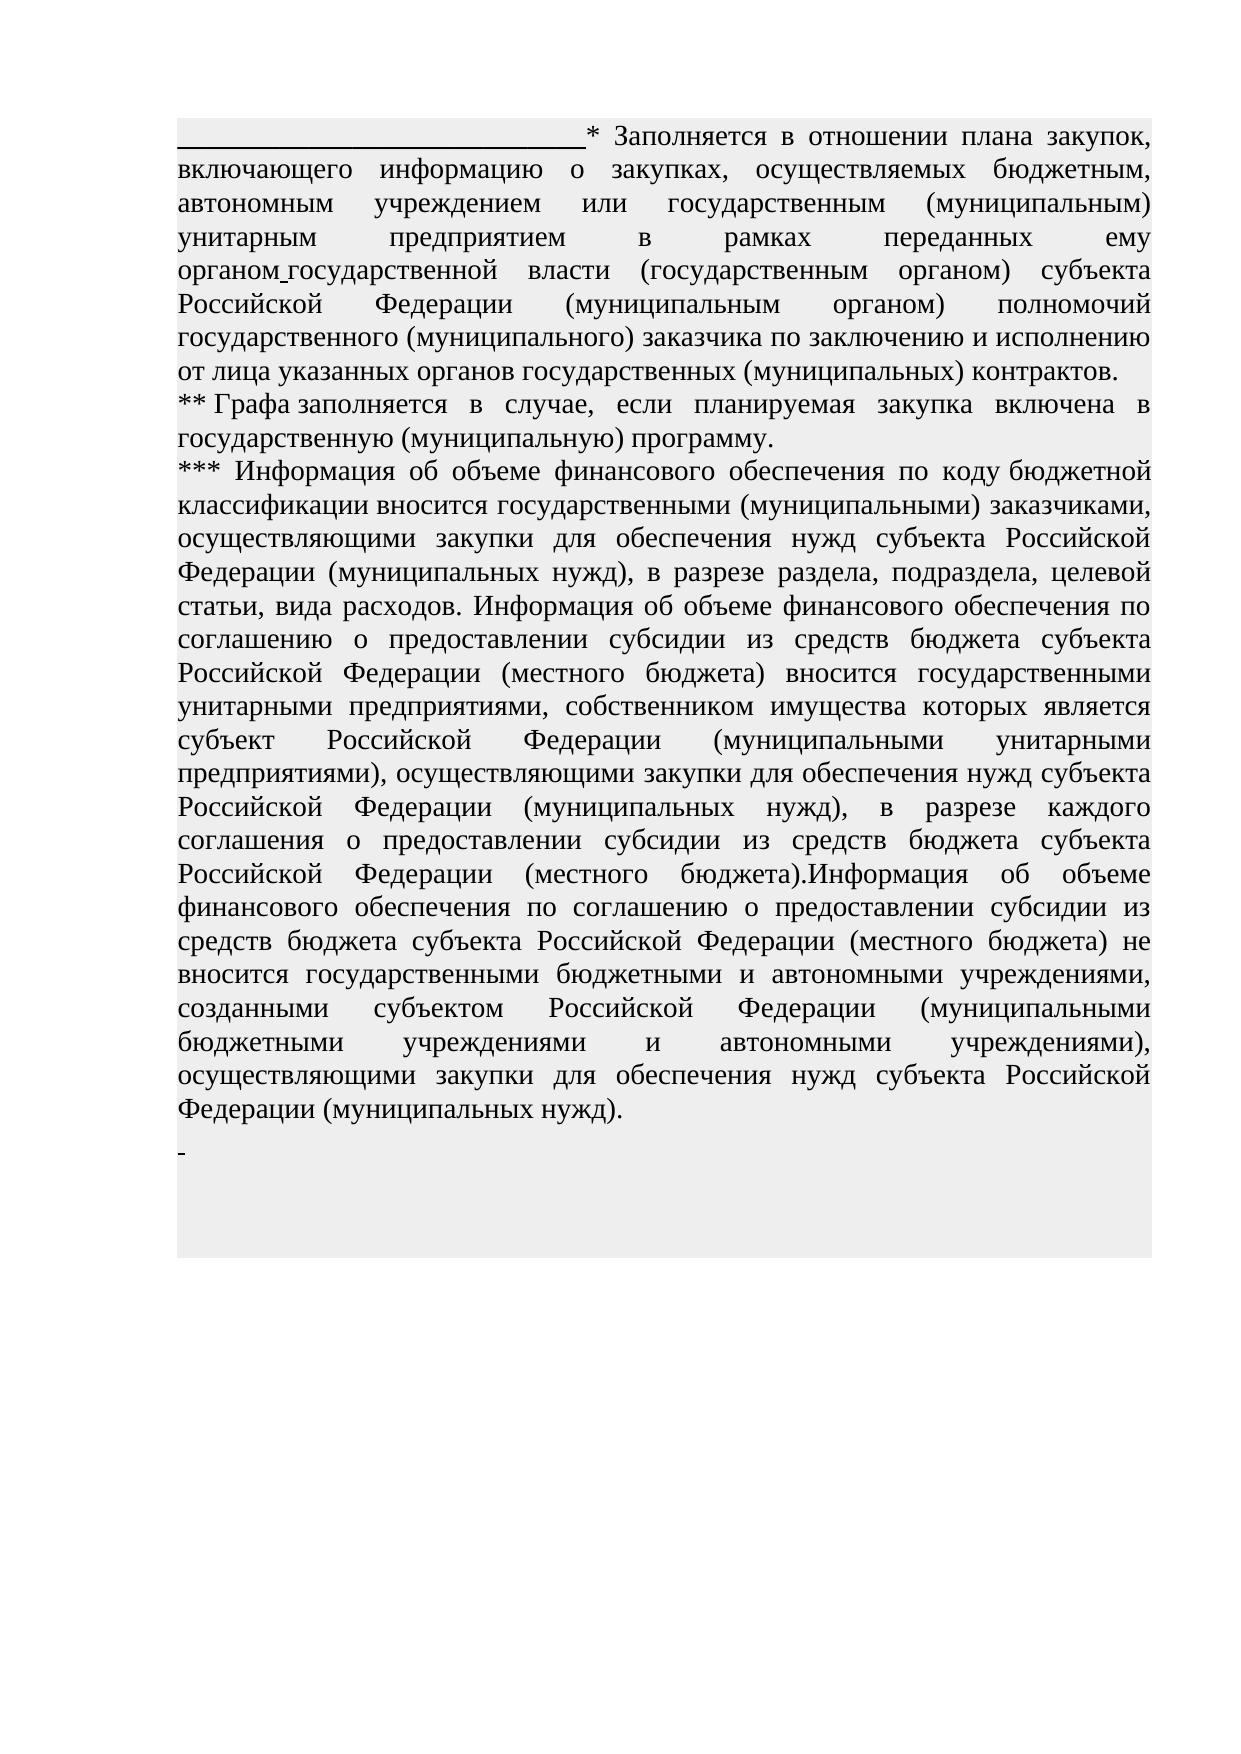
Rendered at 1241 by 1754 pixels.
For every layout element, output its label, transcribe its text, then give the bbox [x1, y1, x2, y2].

text ____________________________* Заполняется в отношении плана закупок, включающего информацию о закупках, осуществляемых бюджетным, автономным учреждением или государственным (муниципальным) унитарным предприятием в рамках переданных ему органом государственной власти (государственным органом) субъекта Российской Федерации (муниципальным органом) полномочий государственного (муниципального) заказчика по заключению и исполнению от лица указанных органов государственных (муниципальных) контрактов. [177, 118, 1152, 386]
text *** Информация об объеме финансового обеспечения по коду бюджетной классификации вносится государственными (муниципальными) заказчиками, осуществляющими закупки для обеспечения нужд субъекта Российской Федерации (муниципальных нужд), в разрезе раздела, подраздела, целевой статьи, вида расходов. Информация об объеме финансового обеспечения по соглашению о предоставлении субсидии из средств бюджета субъекта Российской Федерации (местного бюджета) вносится государственными унитарными предприятиями, собственником имущества которых является субъект Российской Федерации (муниципальными унитарными предприятиями), осуществляющими закупки для обеспечения нужд субъекта Российской Федерации (муниципальных нужд), в разрезе каждого соглашения о предоставлении субсидии из средств бюджета субъекта Российской Федерации (местного бюджета).Информация об объеме финансового обеспечения по соглашению о предоставлении субсидии из средств бюджета субъекта Российской Федерации (местного бюджета) не вносится государственными бюджетными и автономными учреждениями, созданными субъектом Российской Федерации (муниципальными бюджетными учреждениями и автономными учреждениями), осуществляющими закупки для обеспечения нужд субъекта Российской Федерации (муниципальных нужд). [177, 453, 1152, 1124]
text ** Графа заполняется в случае, если планируемая закупка включена в государственную (муниципальную) программу. [177, 386, 1152, 453]
